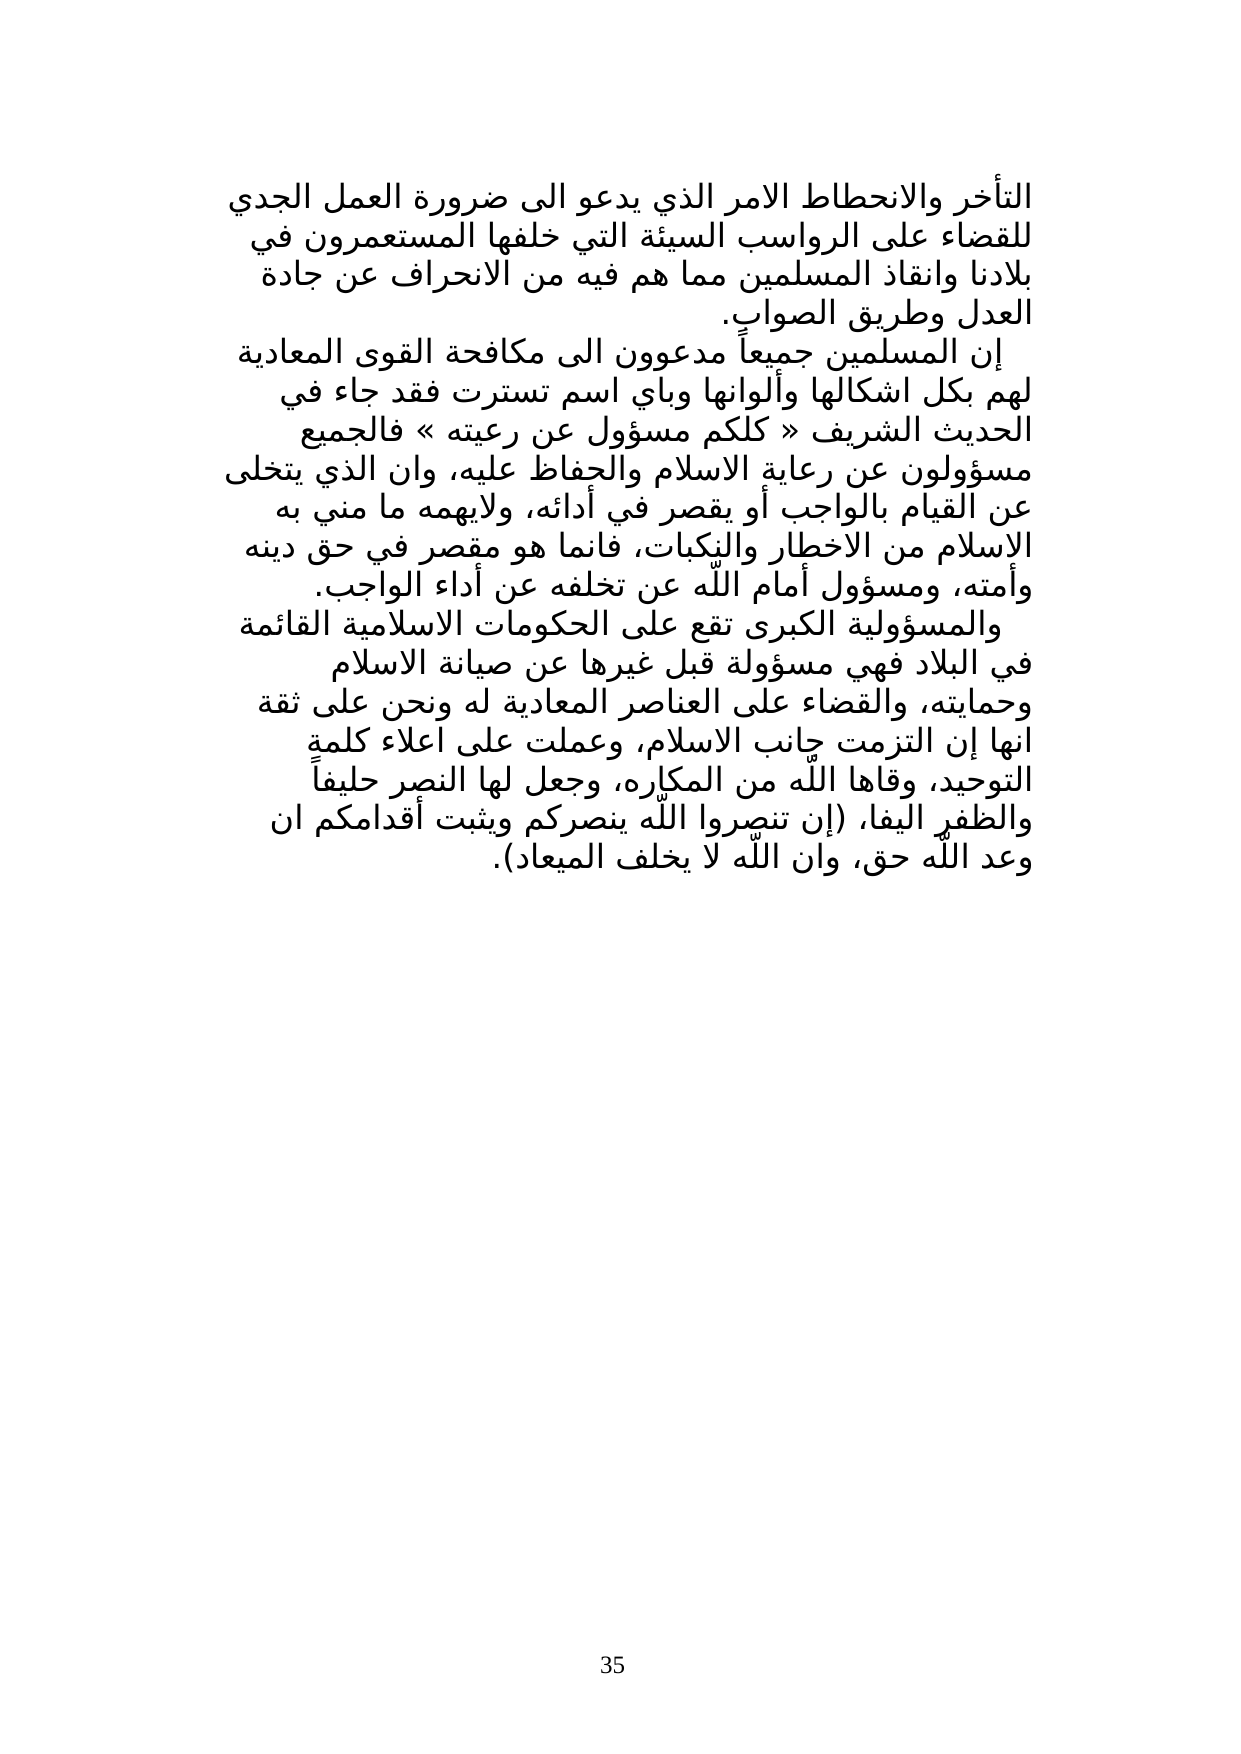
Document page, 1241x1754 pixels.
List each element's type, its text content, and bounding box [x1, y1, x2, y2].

text إن المسلمين جميعاً مدعوون الى مكافحة القوى المعادية لهم بكل اشكالها وألوانها وباي اسم تسترت فقد جاء في الحديث الشريف « كلكم مسؤول عن رعيته » فالجميع مسؤولون عن رعاية الاسلام والحفاظ عليه، وان الذي يتخلى عن القيام بالواجب أو يقصر في أدائه، ولايهمه ما مني به الاسلام من الاخطار والنكبات، فانما هو مقصر في حق دينه وأمته، ومسؤول أمام اللّه عن تخلفه عن أداء الواجب. [222, 333, 1033, 604]
text التأخر والانحطاط الامر الذي يدعو الى ضرورة العمل الجدي للقضاء على الرواسب السيئة التي خلفها المستعمرون في بلادنا وانقاذ المسلمين مما هم فيه من الانحراف عن جادة العدل وطريق الصواب. [222, 177, 1033, 333]
text والمسؤولية الكبرى تقع على الحكومات الاسلامية القائمة في البلاد فهي مسؤولة قبل غيرها عن صيانة الاسلام وحمايته، والقضاء على العناصر المعادية له ونحن على ثقة انها إن التزمت جانب الاسلام، وعملت على اعلاء كلمة التوحيد، وقاها اللّه من المكاره، وجعل لها النصر حليفاً والظفر اليفا، (إن تنصروا اللّه ينصركم ويثبت أقدامكم ان وعد اللّه حق، وان اللّه لا يخلف الميعاد). [222, 604, 1033, 877]
